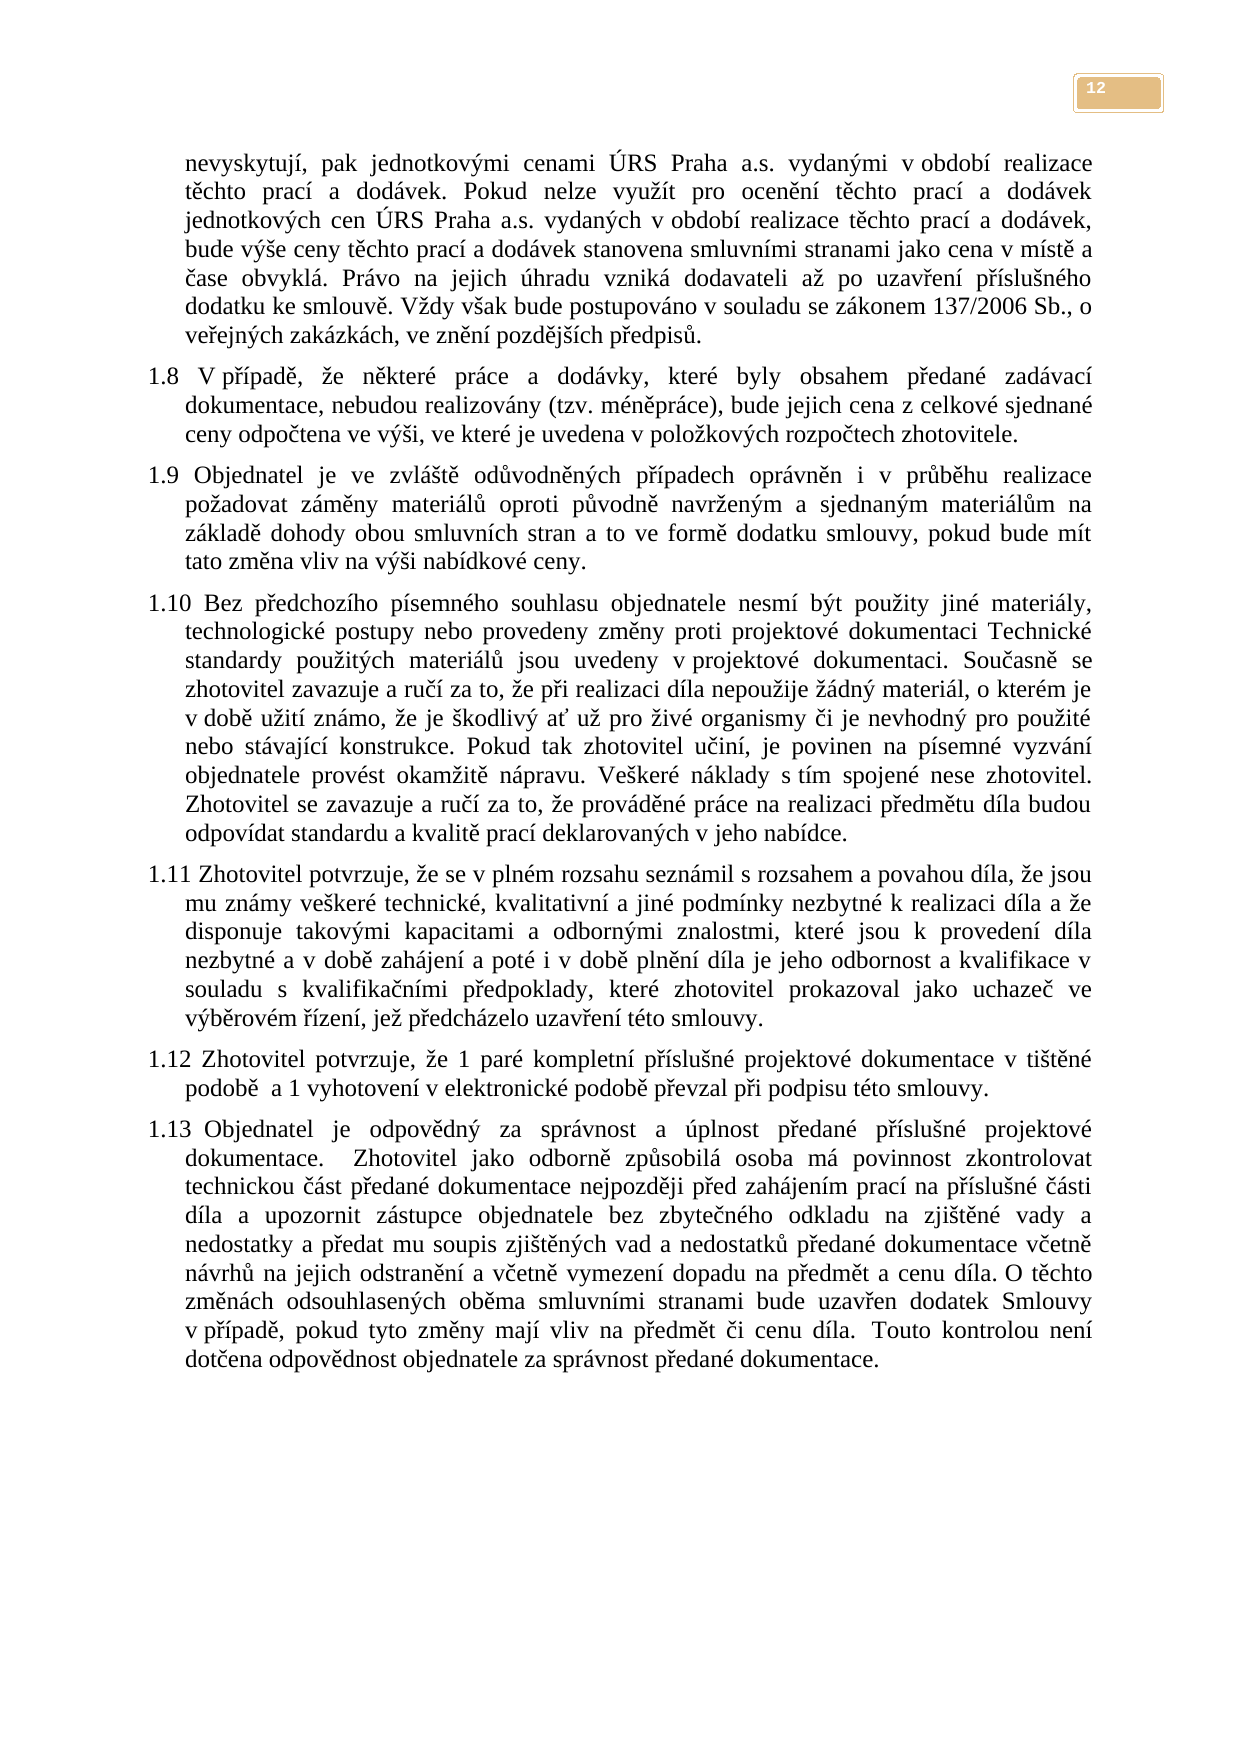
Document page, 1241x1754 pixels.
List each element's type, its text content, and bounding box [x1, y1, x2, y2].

text 1.13 Objednatel je odpovědný za správnost a úplnost předané příslušné projektové dokumentace. Zhotovitel jako odborně způsobilá osoba má povinnost zkontrolovat technickou část předané dokumentace nejpozději před zahájením prací na příslušné části díla a upozornit zástupce objednatele bez zbytečného odkladu na zjištěné vady a nedostatky a předat mu soupis zjištěných vad a nedostatků předané dokumentace včetně návrhů na jejich odstranění a včetně vymezení dopadu na předmět a cenu díla. O těchto změnách odsouhlasených oběma smluvními stranami bude uzavřen dodatek Smlouvy v případě, pokud tyto změny mají vliv na předmět či cenu díla. Touto kontrolou není dotčena odpovědnost objednatele za správnost předané dokumentace. [148, 1114, 1093, 1373]
text 1.12 Zhotovitel potvrzuje, že 1 paré kompletní příslušné projektové dokumentace v tištěné podobě a 1 vyhotovení v elektronické podobě převzal při podpisu této smlouvy. [148, 1044, 1093, 1101]
text 1.11 Zhotovitel potvrzuje, že se v plném rozsahu seznámil s rozsahem a povahou díla, že jsou mu známy veškeré technické, kvalitativní a jiné podmínky nezbytné k realizaci díla a že disponuje takovými kapacitami a odbornými znalostmi, které jsou k provedení díla nezbytné a v době zahájení a poté i v době plnění díla je jeho odbornost a kvalifikace v souladu s kvalifikačními předpoklady, které zhotovitel prokazoval jako uchazeč ve výběrovém řízení, jež předcházelo uzavření této smlouvy. [148, 859, 1093, 1031]
text 1.8 V případě, že některé práce a dodávky, které byly obsahem předané zadávací dokumentace, nebudou realizovány (tzv. méněpráce), bude jejich cena z celkové sjednané ceny odpočtena ve výši, ve které je uvedena v položkových rozpočtech zhotovitele. [148, 361, 1093, 448]
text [148, 148, 1093, 349]
text 1.9 Objednatel je ve zvláště odůvodněných případech oprávněn i v průběhu realizace požadovat záměny materiálů oproti původně navrženým a sjednaným materiálům na základě dohody obou smluvních stran a to ve formě dodatku smlouvy, pokud bude mít tato změna vliv na výši nabídkové ceny. [148, 460, 1093, 575]
text 1.10 Bez předchozího písemného souhlasu objednatele nesmí být použity jiné materiály, technologické postupy nebo provedeny změny proti projektové dokumentaci Technické standardy použitých materiálů jsou uvedeny v projektové dokumentaci. Současně se zhotovitel zavazuje a ručí za to, že při realizaci díla nepoužije žádný materiál, o kterém je v době užití známo, že je škodlivý ať už pro živé organismy či je nevhodný pro použité nebo stávající konstrukce. Pokud tak zhotovitel učiní, je povinen na písemné vyzvání objednatele provést okamžitě nápravu. Veškeré náklady s tím spojené nese zhotovitel. Zhotovitel se zavazuje a ručí za to, že prováděné práce na realizaci předmětu díla budou odpovídat standardu a kvalitě prací deklarovaných v jeho nabídce. [148, 588, 1093, 846]
